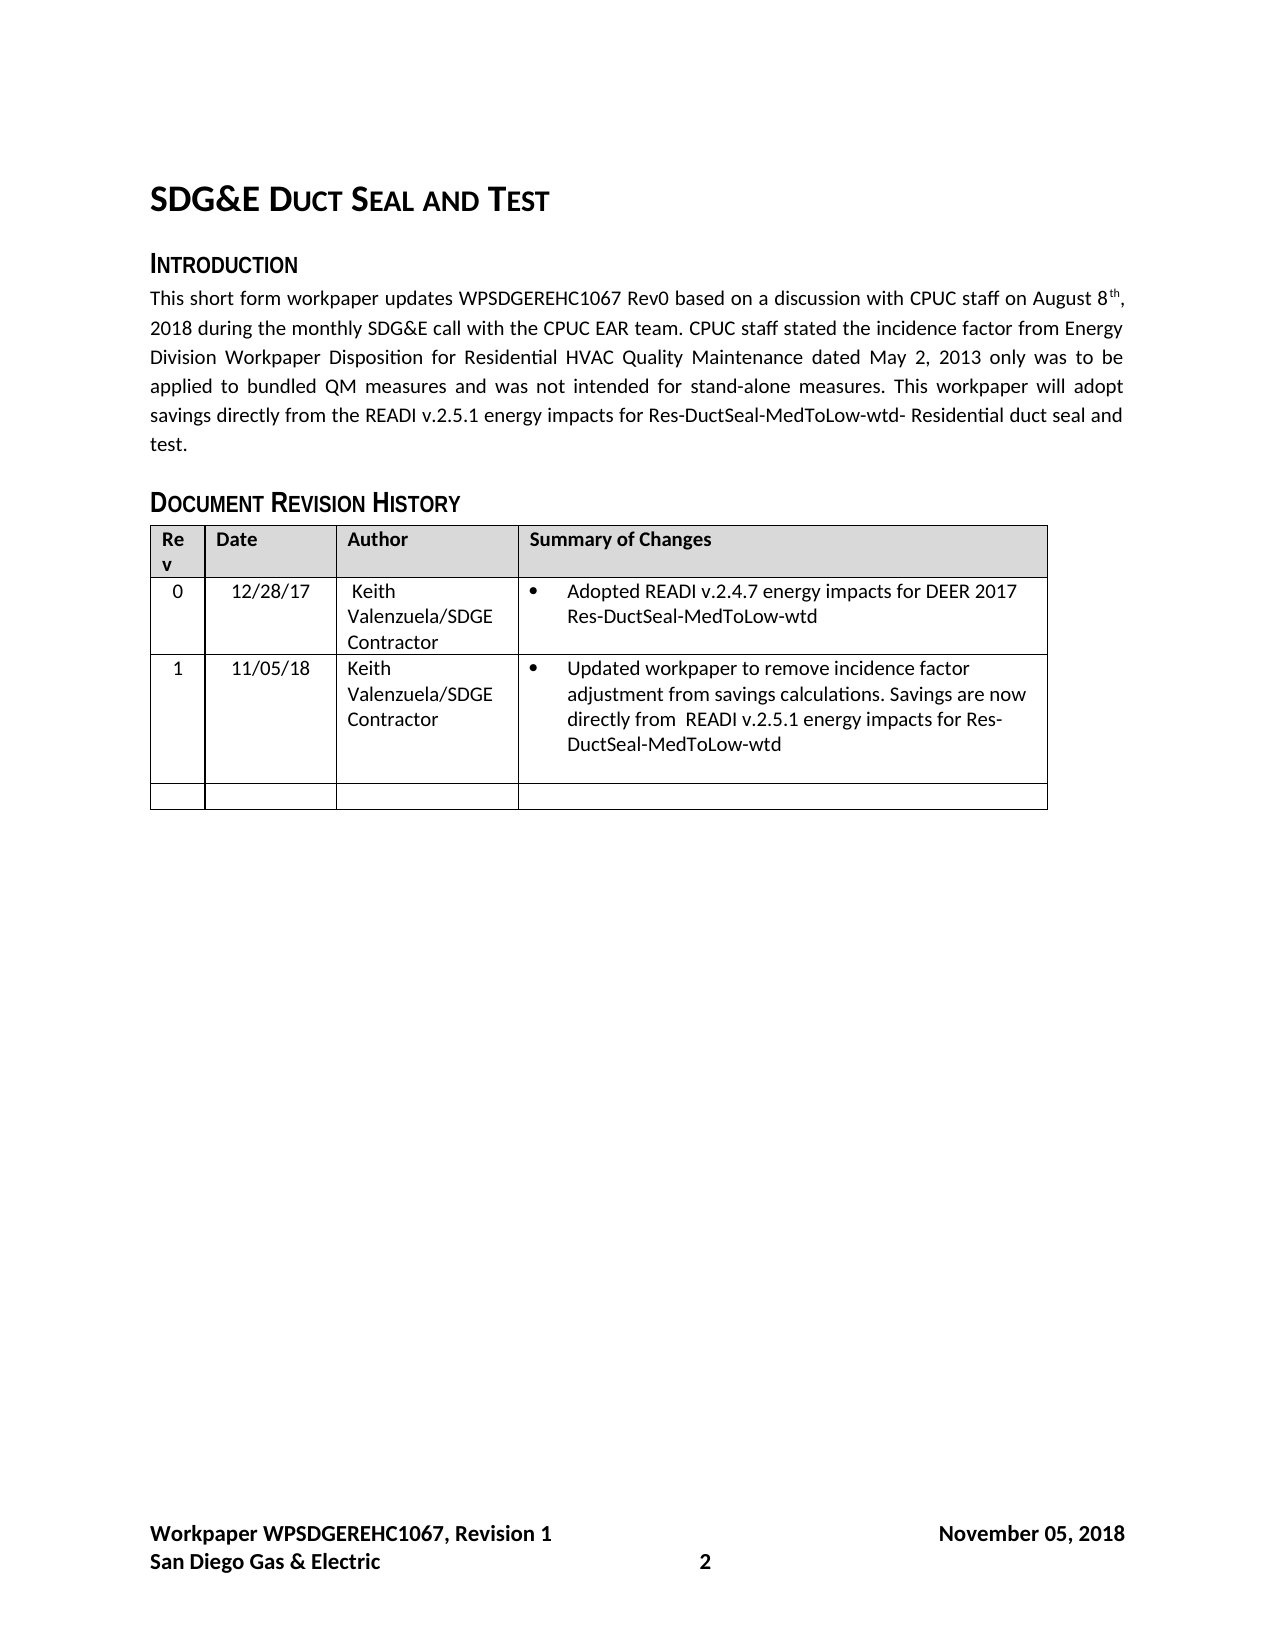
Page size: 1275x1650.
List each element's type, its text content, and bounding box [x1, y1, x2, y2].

table_cell 1 [151, 655, 204, 782]
table_cell Updated workpaper to remove incidence factor adjustment from savings calculations. Savings are now directly from READI v.2.5.1 energy impacts for Res-DuctSeal-MedToLow-wtd [519, 655, 1047, 782]
table_cell 0 [151, 578, 204, 654]
table_cell [519, 784, 1047, 809]
table_header Author [337, 526, 518, 577]
table_cell 12/28/17 [206, 578, 336, 654]
subtitle Introduction [150, 246, 1125, 279]
table_cell Keith Valenzuela/SDGE Contractor [337, 578, 518, 654]
table_header Summary of Changes [519, 526, 1047, 577]
table_cell [151, 784, 204, 809]
table_cell Adopted READI v.2.4.7 energy impacts for DEER 2017 Res-DuctSeal-MedToLow-wtd [519, 578, 1047, 654]
table_cell Keith Valenzuela/SDGE Contractor [337, 655, 518, 782]
subtitle SDG&E Duct Seal and Test [150, 175, 1125, 221]
table_header Date [206, 526, 336, 577]
subtitle Document Revision History [150, 486, 1125, 519]
table_cell [206, 784, 336, 809]
text This short form workpaper updates WPSDGEREHC1067 Rev0 based on a discussion with CPUC staff on August 8th, 2018 during the monthly SDG&E call with the CPUC EAR team. CPUC staff stated the incidence factor from Energy Division Workpaper Disposition for Residential HVAC Quality Maintenance dated May 2, 2013 only was to be applied to bundled QM measures and was not intended for stand-alone measures. This workpaper will adopt savings directly from the READI v.2.5.1 energy impacts for Res-DuctSeal-MedToLow-wtd- Residential duct seal and test. [150, 286, 1125, 457]
table_cell [337, 784, 518, 809]
table_header Rev [151, 526, 204, 577]
table_cell 11/05/18 [206, 655, 336, 782]
